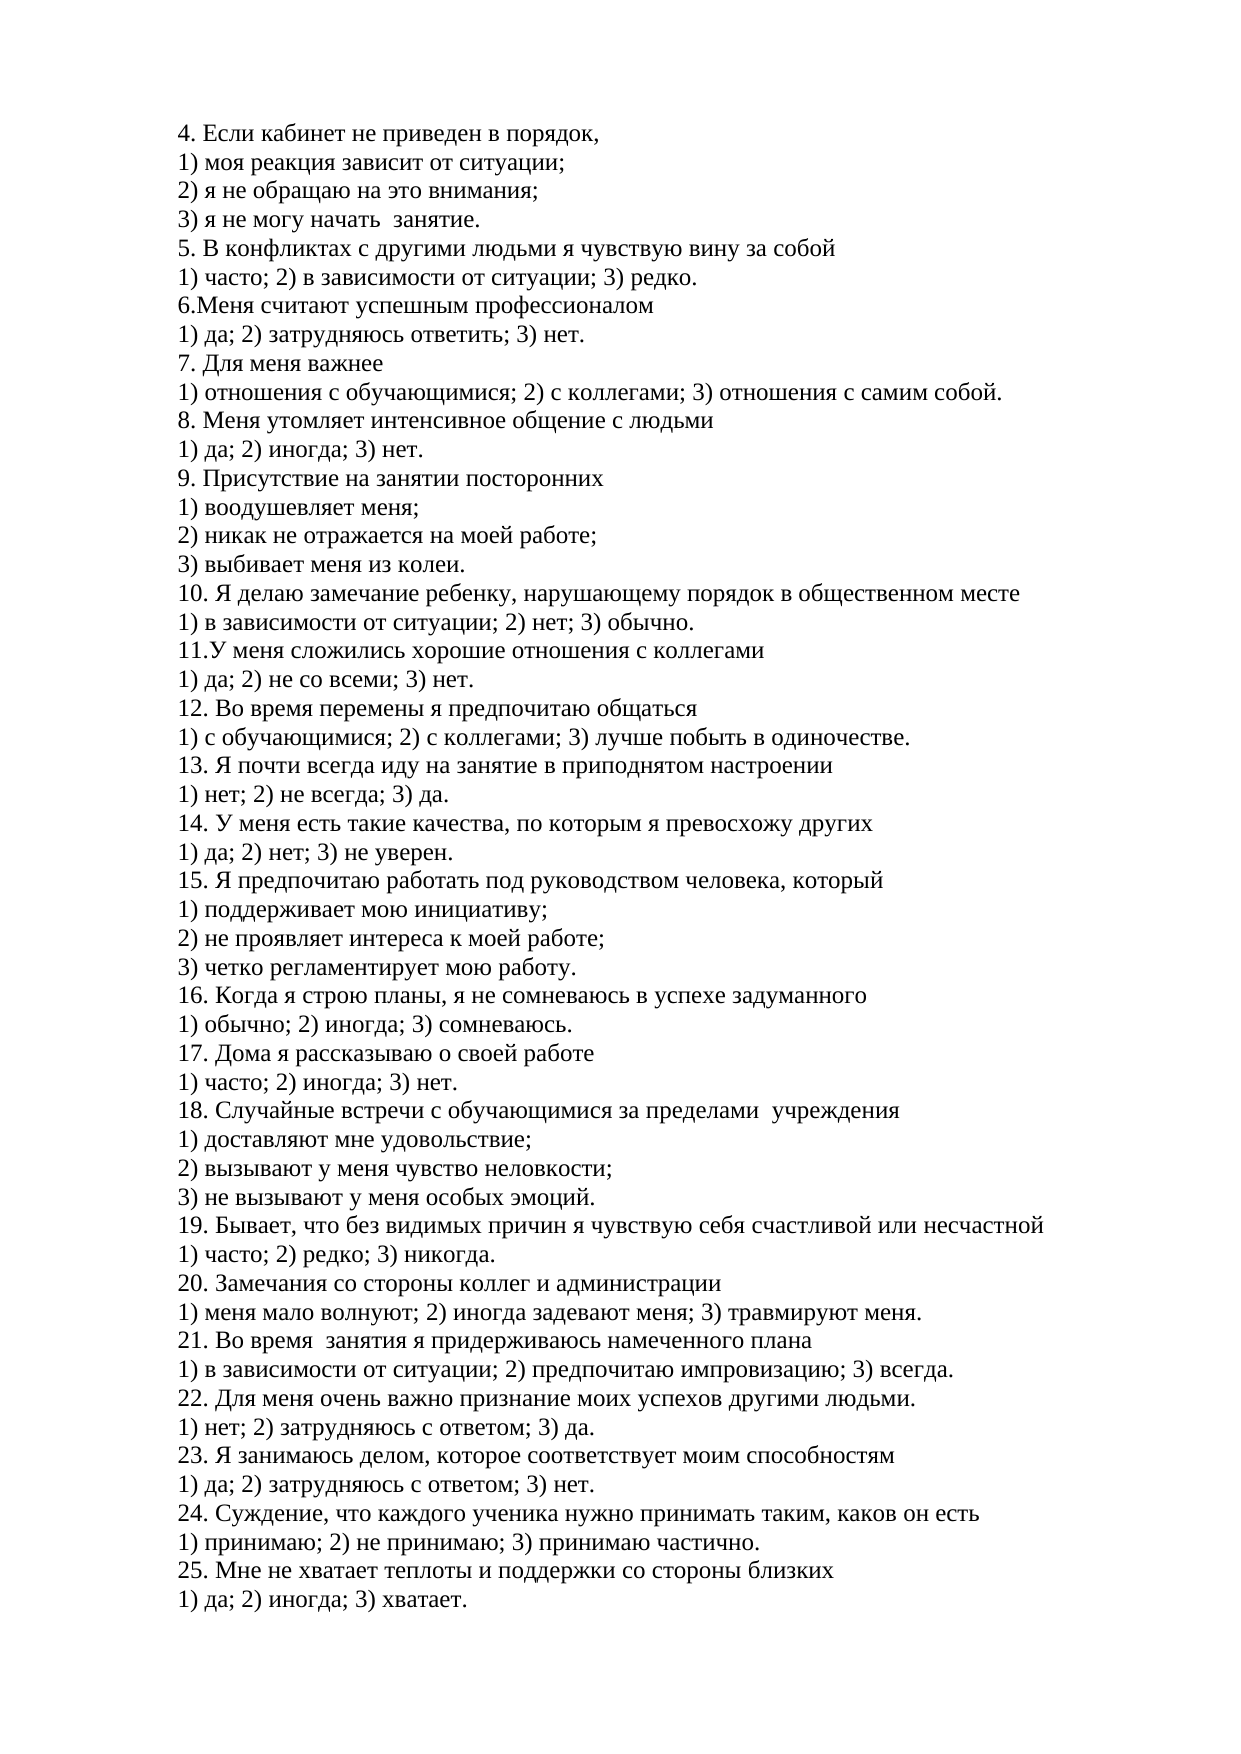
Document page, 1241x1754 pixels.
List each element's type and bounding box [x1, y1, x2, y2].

text [177, 118, 1152, 1613]
